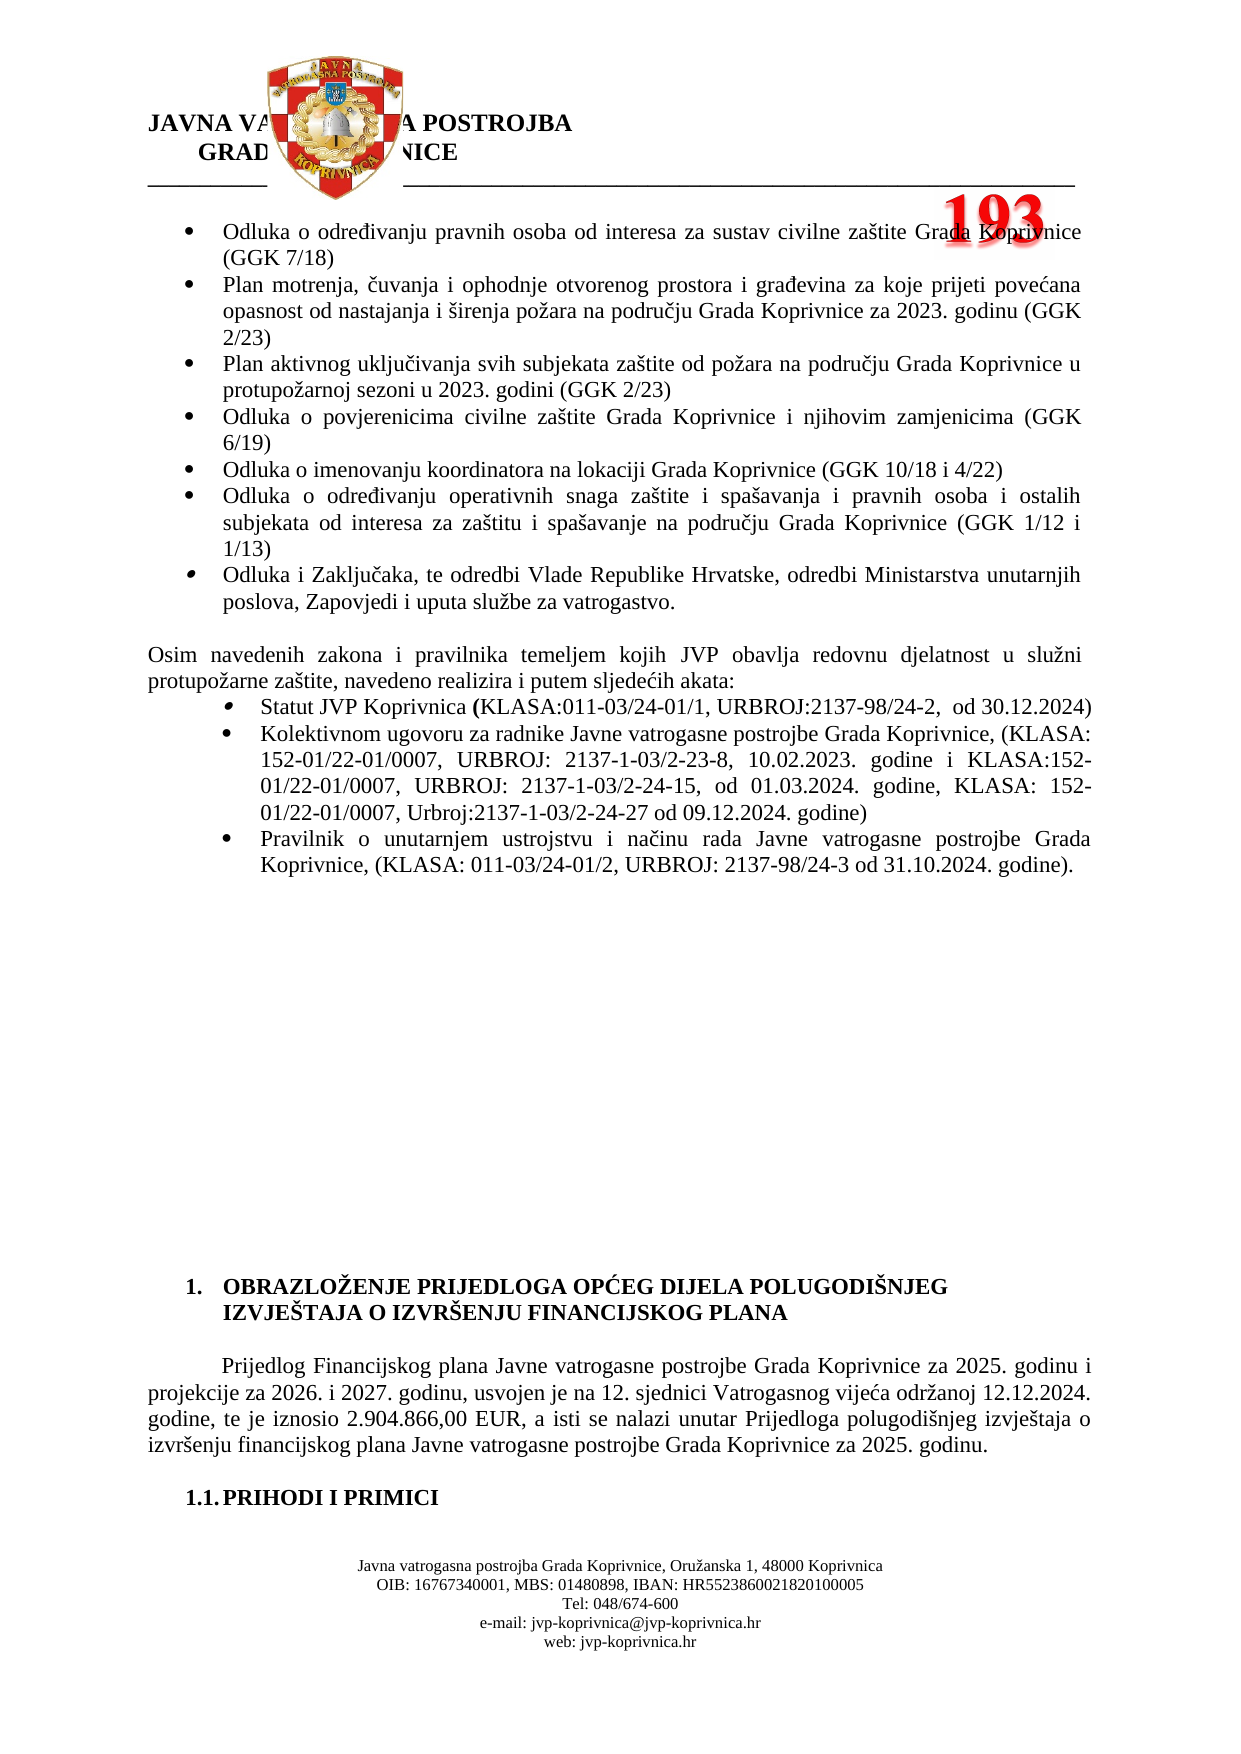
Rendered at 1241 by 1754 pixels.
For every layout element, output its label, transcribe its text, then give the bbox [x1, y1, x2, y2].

list Odluka o imenovanju koordinatora na lokaciji Grada Koprivnice (GGK 10/18 i 4/22) [185, 456, 1083, 482]
list OBRAZLOŽENJE PRIJEDLOGA OPĆEG DIJELA POLUGODIŠNJEG IZVJEŠTAJA O IZVRŠENJU FINANCIJSKOG PLANA [185, 1273, 1093, 1326]
list Plan motrenja, čuvanja i ophodnje otvorenog prostora i građevina za koje prijeti povećana opasnost od nastajanja i širenja požara na području Grada Koprivnice za 2023. godinu (GGK 2/23) [185, 271, 1083, 350]
list Odluka o povjerenicima civilne zaštite Grada Koprivnice i njihovim zamjenicima (GGK 6/19) [185, 403, 1083, 456]
list Odluka i Zaključaka, te odredbi Vlade Republike Hrvatske, odredbi Ministarstva unutarnjih poslova, Zapovjedi i uputa službe za vatrogastvo. [185, 561, 1083, 614]
picture [934, 180, 1056, 185]
list Plan aktivnog uključivanja svih subjekata zaštite od požara na području Grada Koprivnice u protupožarnoj sezoni u 2023. godini (GGK 2/23) [185, 350, 1083, 403]
list Odluka o određivanju pravnih osoba od interesa za sustav civilne zaštite Grada Koprivnice (GGK 7/18) [185, 218, 1083, 271]
list Pravilnik o unutarnjem ustrojstvu i načinu rada Javne vatrogasne postrojbe Grada Koprivnice, (KLASA: 011-03/24-01/2, URBROJ: 2137-98/24-3 od 31.10.2024. godine). [223, 825, 1093, 878]
list PRIHODI I PRIMICI [185, 1484, 1093, 1510]
text Osim navedenih zakona i pravilnika temeljem kojih JVP obavlja redovnu djelatnost u služni protupožarne zaštite, navedeno realizira i putem sljedećih akata: [148, 641, 1083, 693]
text Prijedlog Financijskog plana Javne vatrogasne postrojbe Grada Koprivnice za 2025. godinu i projekcije za 2026. i 2027. godinu, usvojen je na 12. sjednici Vatrogasnog vijeća održanoj 12.12.2024. godine, te je iznosio 2.904.866,00 EUR, a isti se nalazi unutar Prijedloga polugodišnjeg izvještaja o izvršenju financijskog plana Javne vatrogasne postrojbe Grada Koprivnice za 2025. godinu. [148, 1352, 1093, 1458]
picture [934, 187, 1056, 218]
list Odluka o određivanju operativnih snaga zaštite i spašavanja i pravnih osoba i ostalih subjekata od interesa za zaštitu i spašavanje na području Grada Koprivnice (GGK 1/12 i 1/13) [185, 482, 1083, 561]
picture [267, 56, 404, 200]
list Kolektivnom ugovoru za radnike Javne vatrogasne postrojbe Grada Koprivnice, (KLASA: 152-01/22-01/0007, URBROJ: 2137-1-03/2-23-8, 10.02.2023. godine i KLASA:152-01/22-01/0007, URBROJ: 2137-1-03/2-24-15, od 01.03.2024. godine, KLASA: 152-01/22-01/0007, Urbroj:2137-1-03/2-24-27 od 09.12.2024. godine) [223, 720, 1093, 825]
list Statut JVP Koprivnica (KLASA:011-03/24-01/1, URBROJ:2137-98/24-2, od 30.12.2024) [223, 693, 1093, 720]
